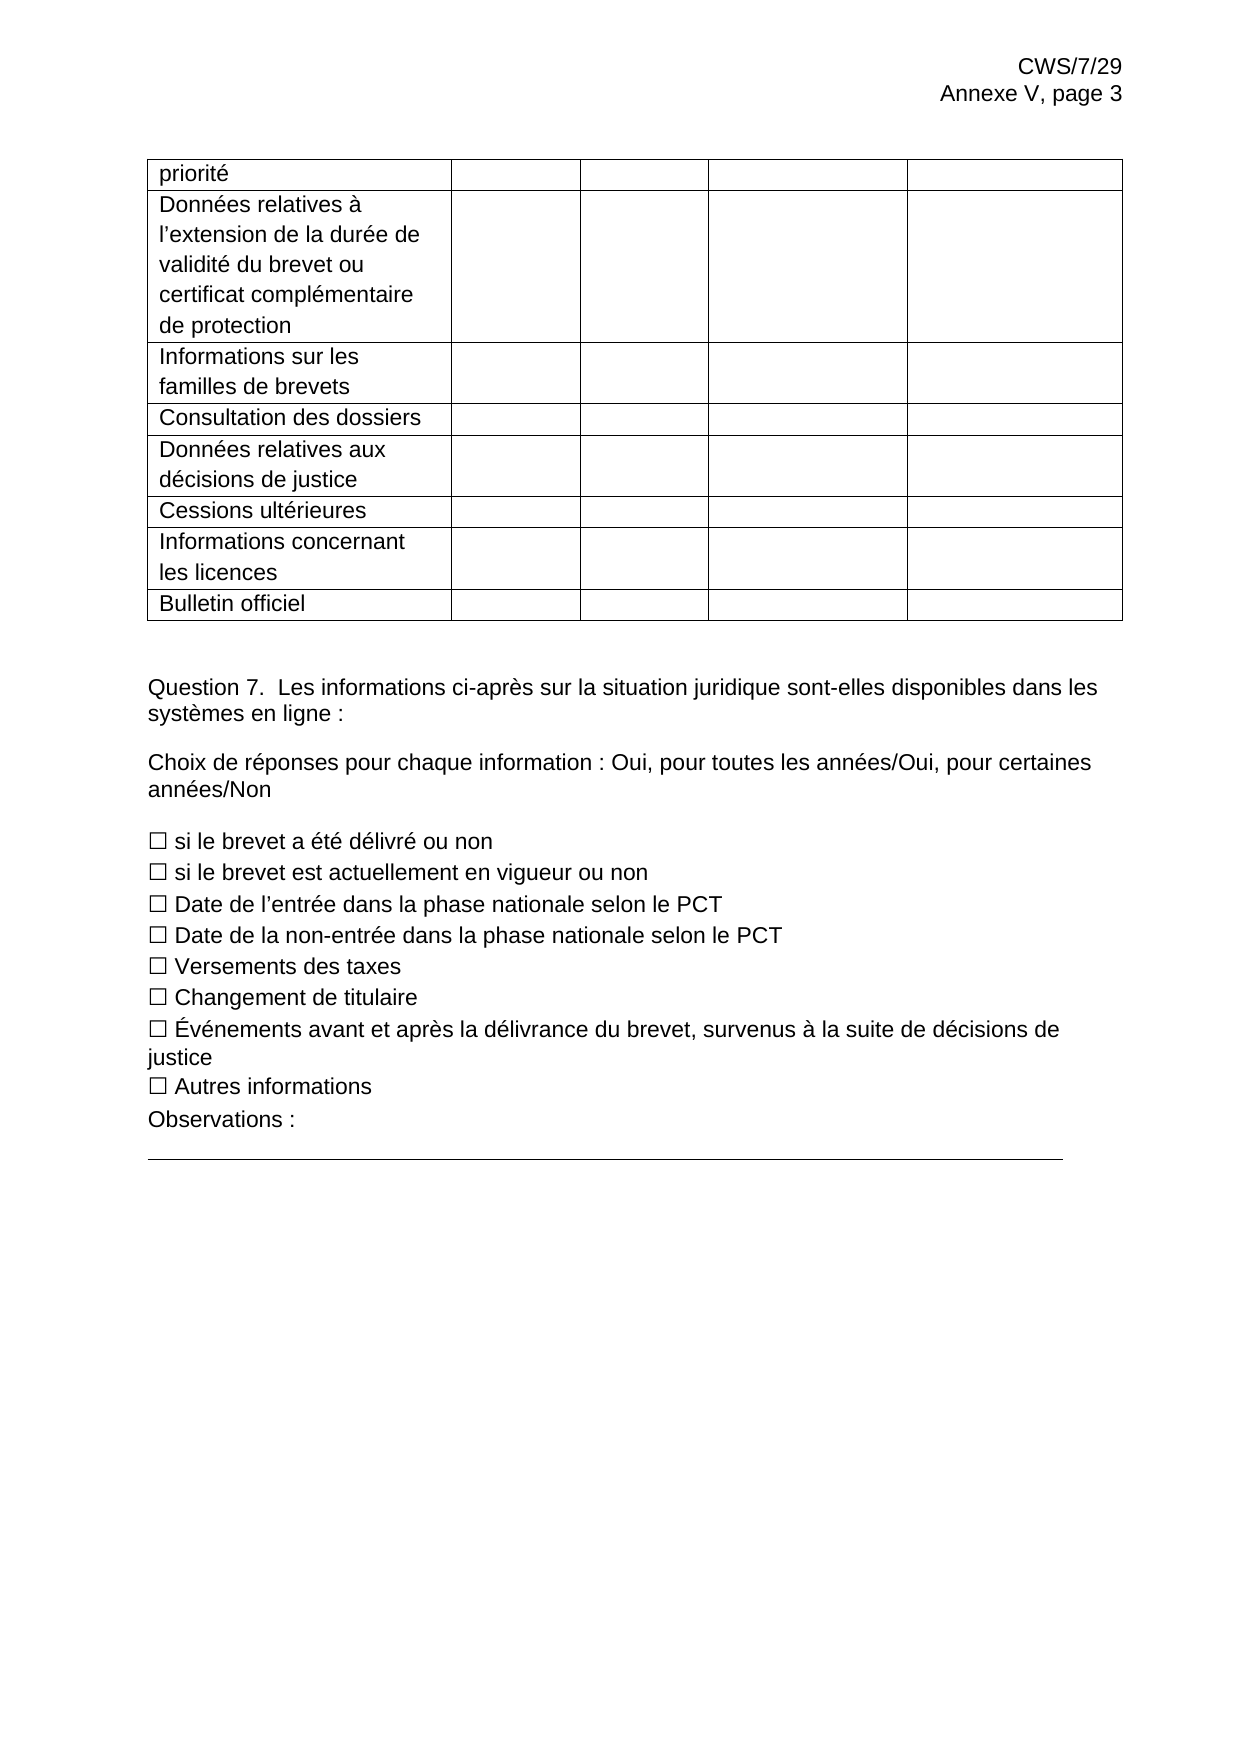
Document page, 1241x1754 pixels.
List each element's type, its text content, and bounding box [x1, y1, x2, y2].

table_cell [709, 497, 907, 527]
table_cell [908, 404, 1122, 434]
table_cell [709, 590, 907, 620]
table_cell [908, 160, 1122, 190]
table_cell [908, 528, 1122, 589]
table_cell Consultation des dossiers [148, 404, 451, 434]
table_cell Données relatives à l’extension de la durée de validité du brevet ou certificat complémentaire de protection [148, 191, 451, 342]
list Question 7. Les informations ci-après sur la situation juridique sont-elles disponibles dans les systèmes en ligne : [148, 674, 1122, 726]
table_cell [581, 343, 708, 403]
table_cell [581, 436, 708, 496]
table_cell [581, 590, 708, 620]
table_cell [908, 343, 1122, 403]
text ☐ Changement de titulaire [148, 981, 1122, 1012]
text ☐ Date de la non-entrée dans la phase nationale selon le PCT [148, 919, 1122, 950]
table_cell [581, 528, 708, 589]
list Choix de réponses pour chaque information : Oui, pour toutes les années/Oui, pour certaines années/Non [148, 749, 1122, 802]
table_cell [709, 343, 907, 403]
table_cell [709, 160, 907, 190]
table_cell Bulletin officiel [148, 590, 451, 620]
table_cell [581, 404, 708, 434]
table_cell [452, 528, 580, 589]
table_cell [709, 528, 907, 589]
table_cell [908, 590, 1122, 620]
table_cell [452, 436, 580, 496]
text ☐ Date de l’entrée dans la phase nationale selon le PCT [148, 887, 1122, 919]
table_cell [581, 497, 708, 527]
table_cell [709, 436, 907, 496]
table_cell [581, 191, 708, 342]
table_cell Informations concernant les licences [148, 528, 451, 589]
table_cell [452, 160, 580, 190]
table_cell [452, 590, 580, 620]
table_cell [452, 343, 580, 403]
table_cell [452, 404, 580, 434]
text ☐ si le brevet a été délivré ou non [148, 825, 1122, 856]
table_cell [908, 191, 1122, 342]
table_cell [709, 191, 907, 342]
table_cell Informations sur les familles de brevets [148, 343, 451, 403]
table_cell Cessions ultérieures [148, 497, 451, 527]
table_cell Données relatives aux décisions de justice [148, 436, 451, 496]
table_cell [908, 436, 1122, 496]
table_cell [908, 497, 1122, 527]
text ☐ Événements avant et après la délivrance du brevet, survenus à la suite de décisions de justice [148, 1012, 1122, 1070]
text Observations : [148, 1106, 1122, 1132]
table_cell [581, 160, 708, 190]
text ☐ Autres informations [148, 1070, 1122, 1101]
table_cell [148, 160, 451, 190]
table_cell [452, 497, 580, 527]
table_cell [452, 191, 580, 342]
table_cell [709, 404, 907, 434]
text ☐ Versements des taxes [148, 950, 1122, 981]
text ☐ si le brevet est actuellement en vigueur ou non [148, 856, 1122, 887]
